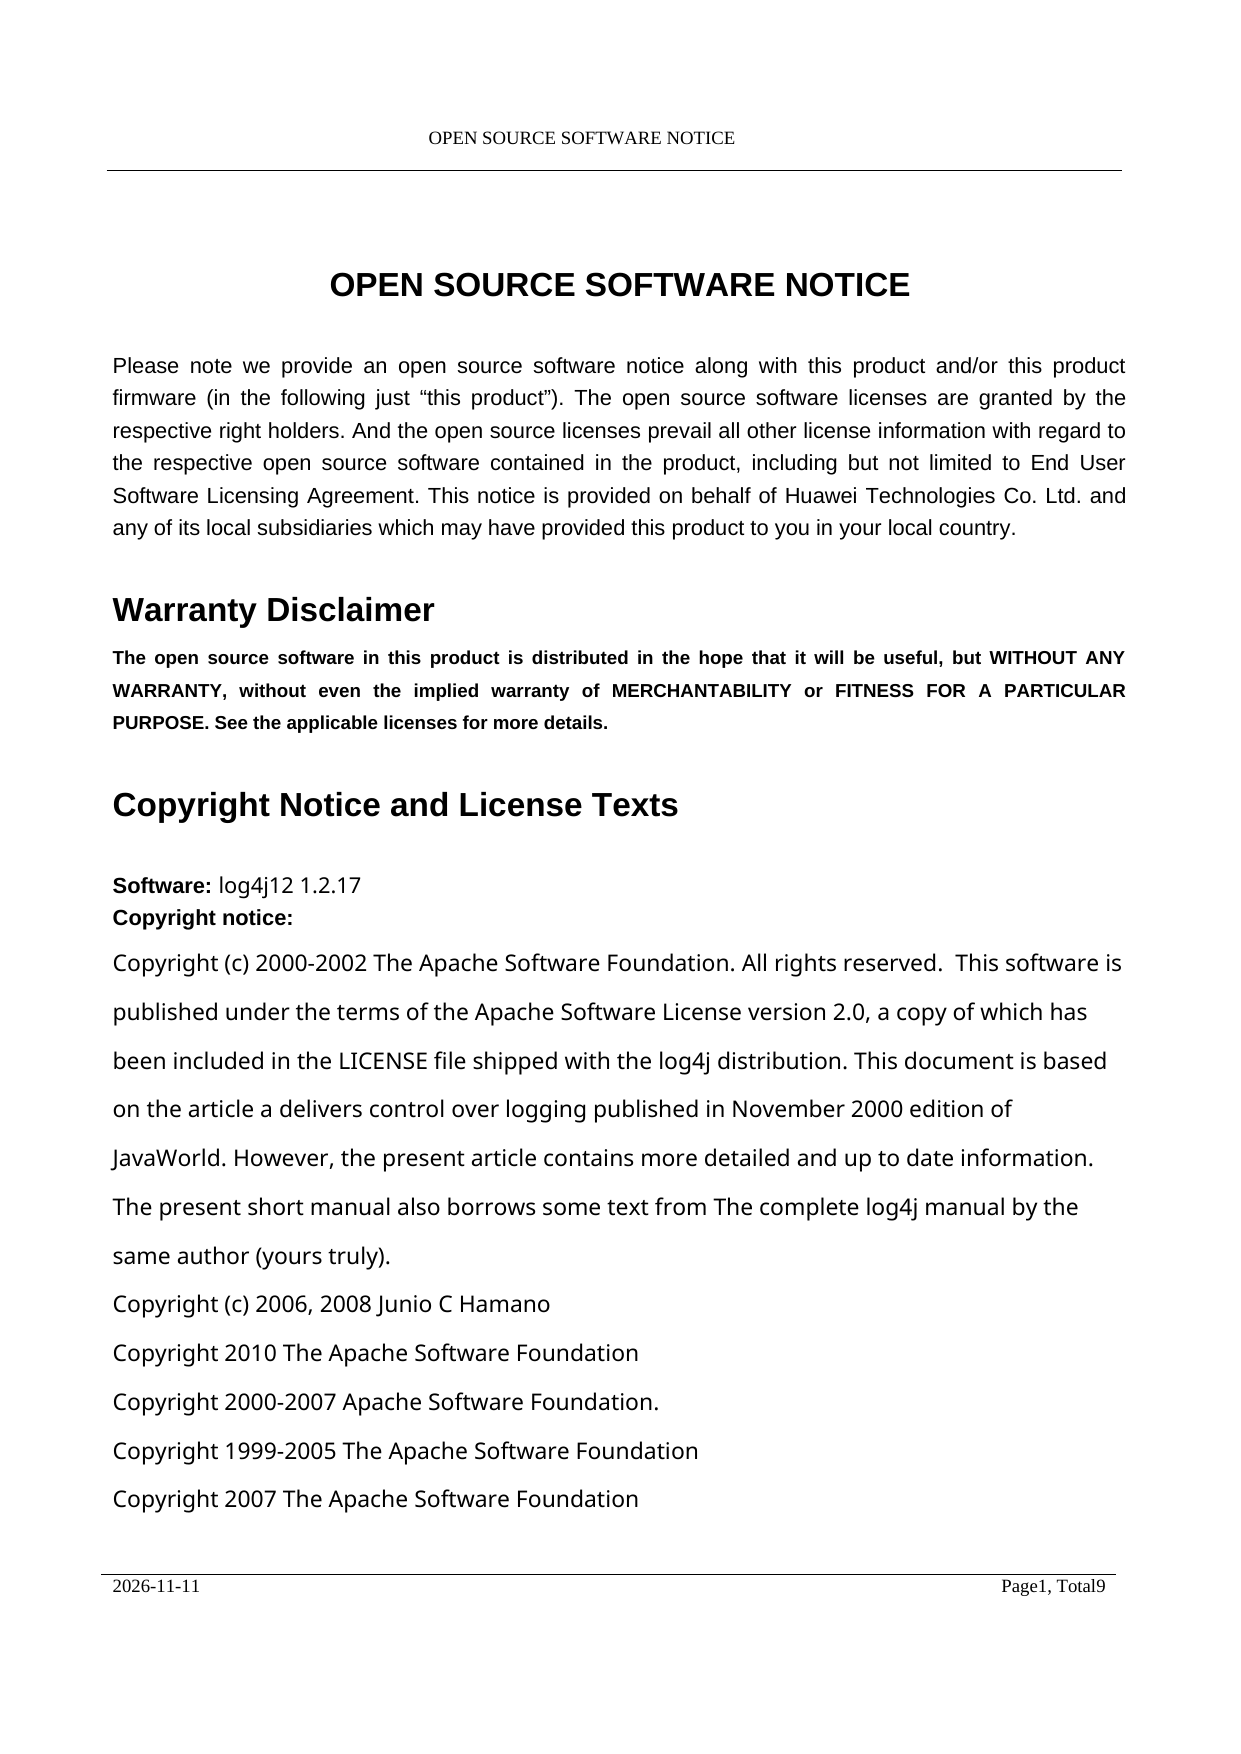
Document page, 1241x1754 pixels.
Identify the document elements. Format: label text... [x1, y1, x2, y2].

text Copyright (c) 2000-2002 The Apache Software Foundation. All rights reserved. This software is published under the terms of the Apache Software License version 2.0, a copy of which has been included in the LICENSE file shipped with the log4j distribution. This document is based on the article a delivers control over logging published in November 2000 edition of JavaWorld. However, the present article contains more detailed and up to date information. The present short manual also borrows some text from The complete log4j manual by the same author (yours truly). Copyright (c) 2006, 2008 Junio C Hamano Copyright 2010 The Apache Software Foundation Copyright 2000-2007 Apache Software Foundation. Copyright 1999-2005 The Apache Software Foundation Copyright 2007 The Apache Software Foundation [112, 947, 1128, 1564]
text Please note we provide an open source software notice along with this product and/or this product firmware (in the following just “this product”). The open source software licenses are granted by the respective right holders. And the open source licenses prevail all other license information with regard to the respective open source software contained in the product, including but not limited to End User Software Licensing Agreement. This notice is provided on behalf of Huawei Technologies Co. Ltd. and any of its local subsidiaries which may have provided this product to you in your local country. [112, 349, 1128, 544]
text Warranty Disclaimer [112, 576, 1128, 641]
text OPEN SOURCE SOFTWARE NOTICE [112, 251, 1128, 316]
text Software: log4j12 1.2.17 [112, 869, 1128, 901]
text Copyright Notice and License Texts [112, 771, 1128, 836]
text Copyright notice: [112, 901, 1128, 934]
text The open source software in this product is distributed in the hope that it will be useful, but WITHOUT ANY WARRANTY, without even the implied warranty of MERCHANTABILITY or FITNESS FOR A PARTICULAR PURPOSE. See the applicable licenses for more details. [112, 641, 1128, 739]
